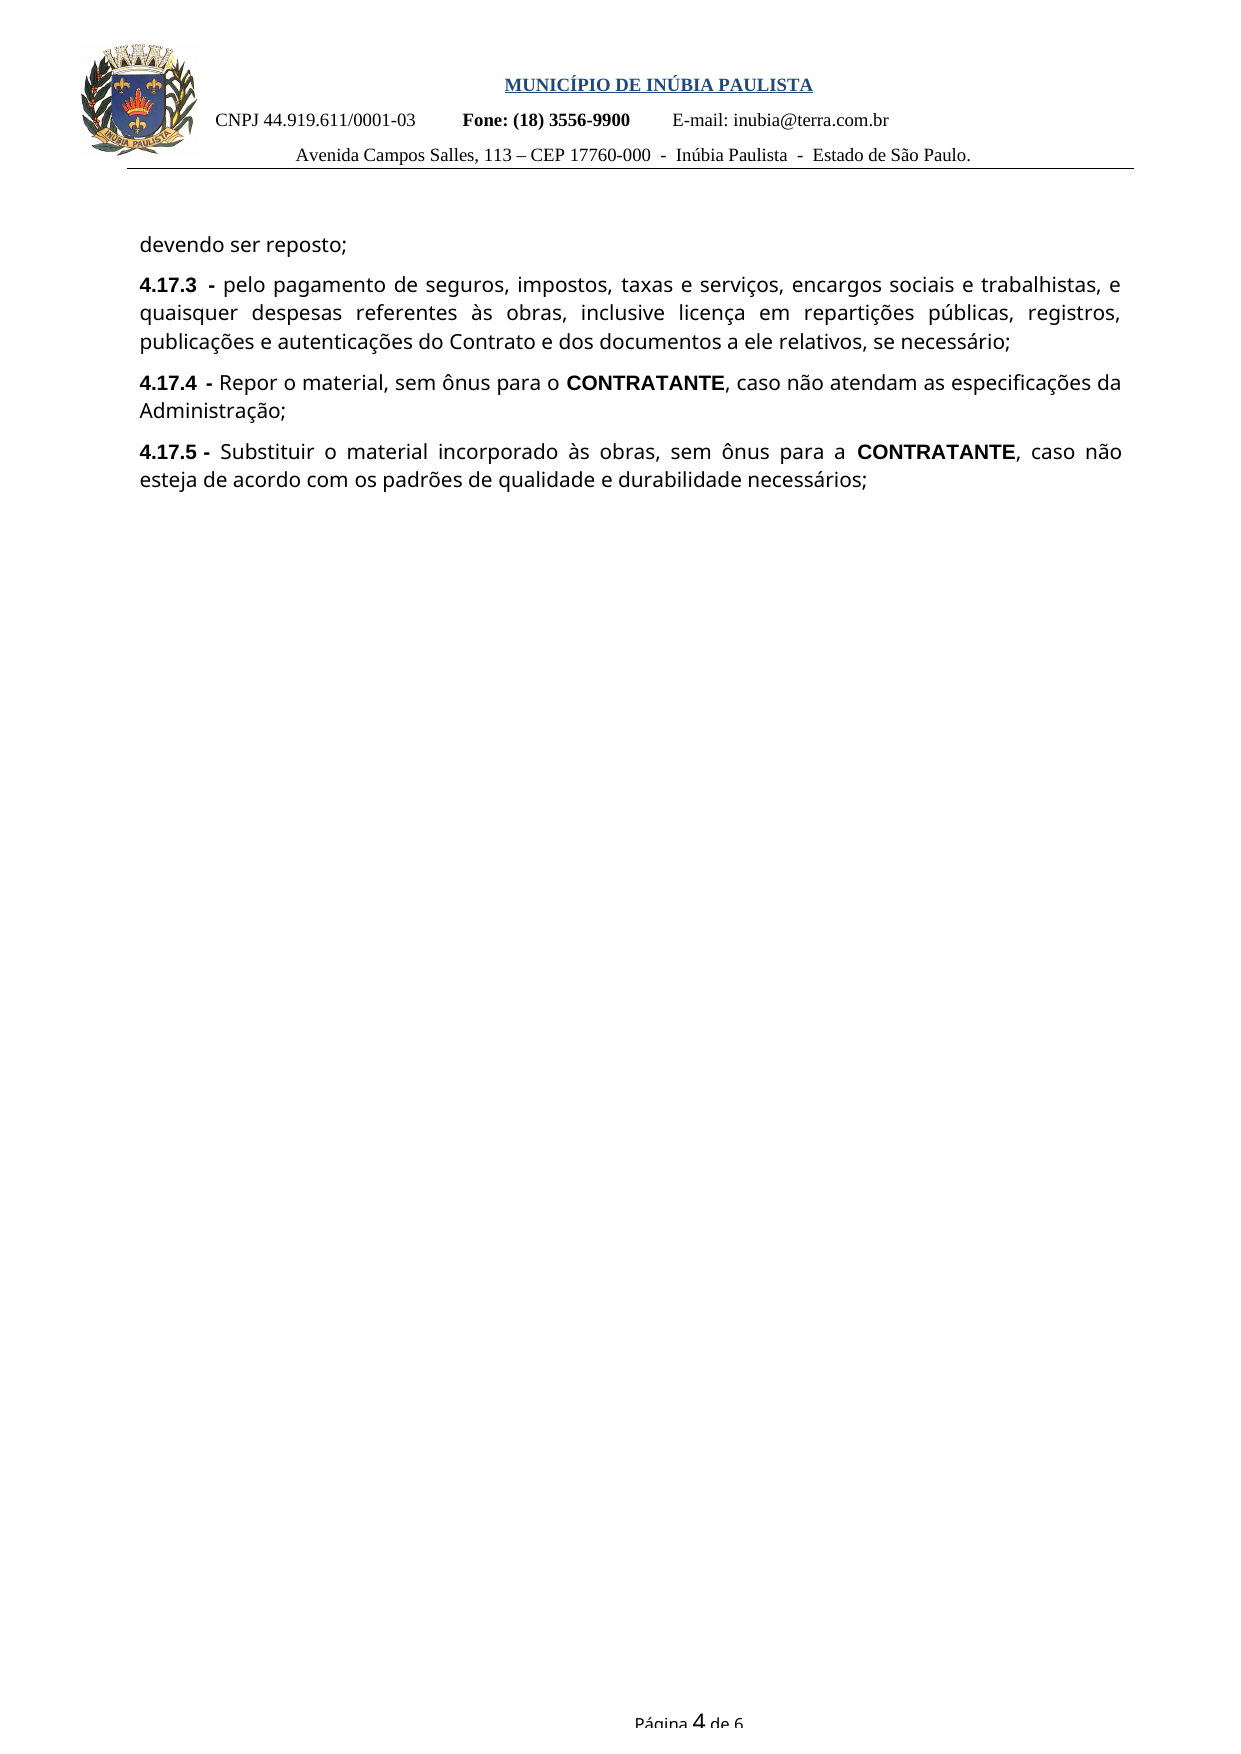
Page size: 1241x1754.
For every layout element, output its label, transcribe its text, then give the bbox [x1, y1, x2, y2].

list - pelo pagamento de seguros, impostos, taxas e serviços, encargos sociais e trabalhistas, e quaisquer despesas referentes às obras, inclusive licença em repartições públicas, registros, publicações e autenticações do Contrato e dos documentos a ele relativos, se necessário; [139, 270, 1122, 355]
picture [81, 43, 199, 157]
list - Repor o material, sem ônus para o CONTRATANTE, caso não atendam as especificações da Administração; [139, 368, 1122, 425]
list - Substituir o material incorporado às obras, sem ônus para a CONTRATANTE, caso não esteja de acordo com os padrões de qualidade e durabilidade necessários; [139, 437, 1122, 494]
